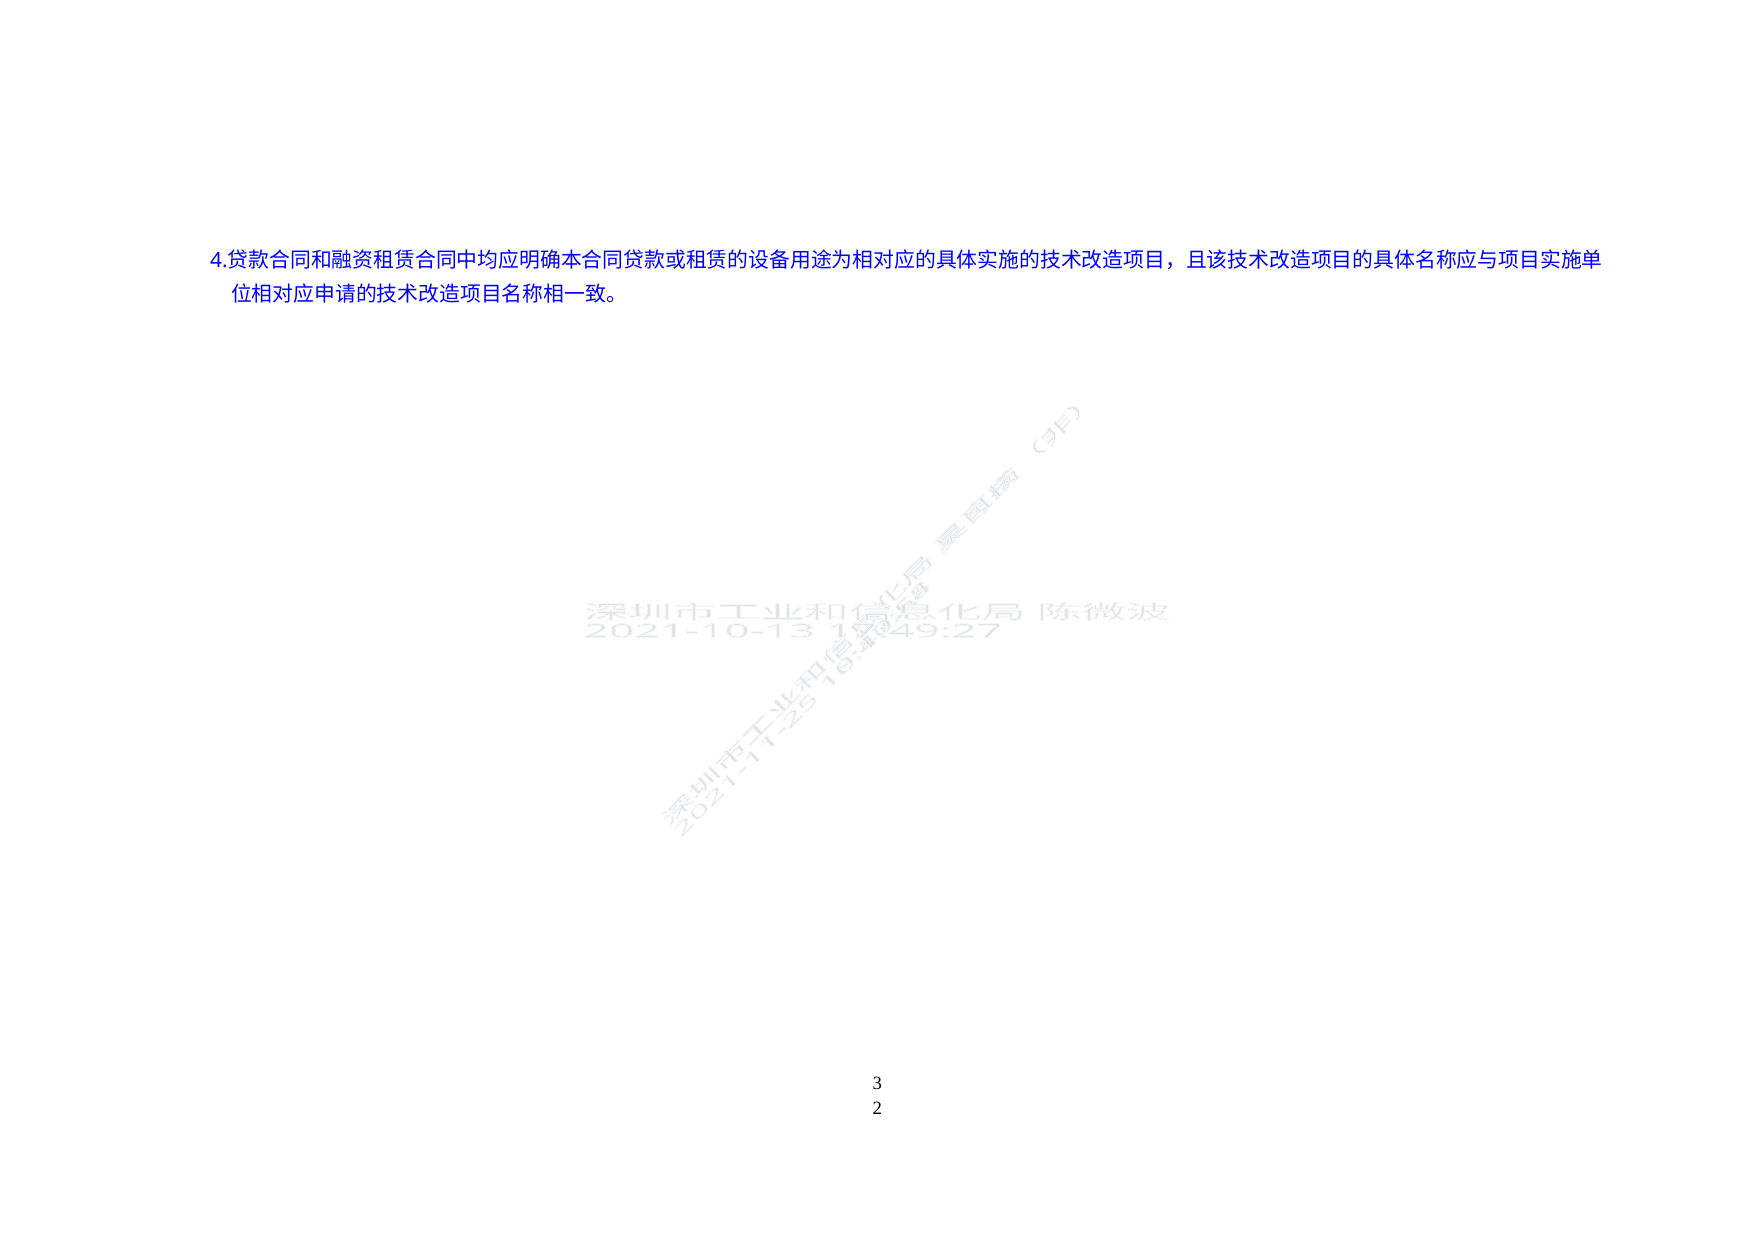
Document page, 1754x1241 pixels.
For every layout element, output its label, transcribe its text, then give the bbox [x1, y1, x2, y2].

text 4.贷款合同和融资租赁合同中均应明确本合同贷款或租赁的设备用途为相对应的具体实施的技术改造项目，且该技术改造项目的具体名称应与项目实施单位相对应申请的技术改造项目名称相一致。 [210, 243, 1606, 308]
